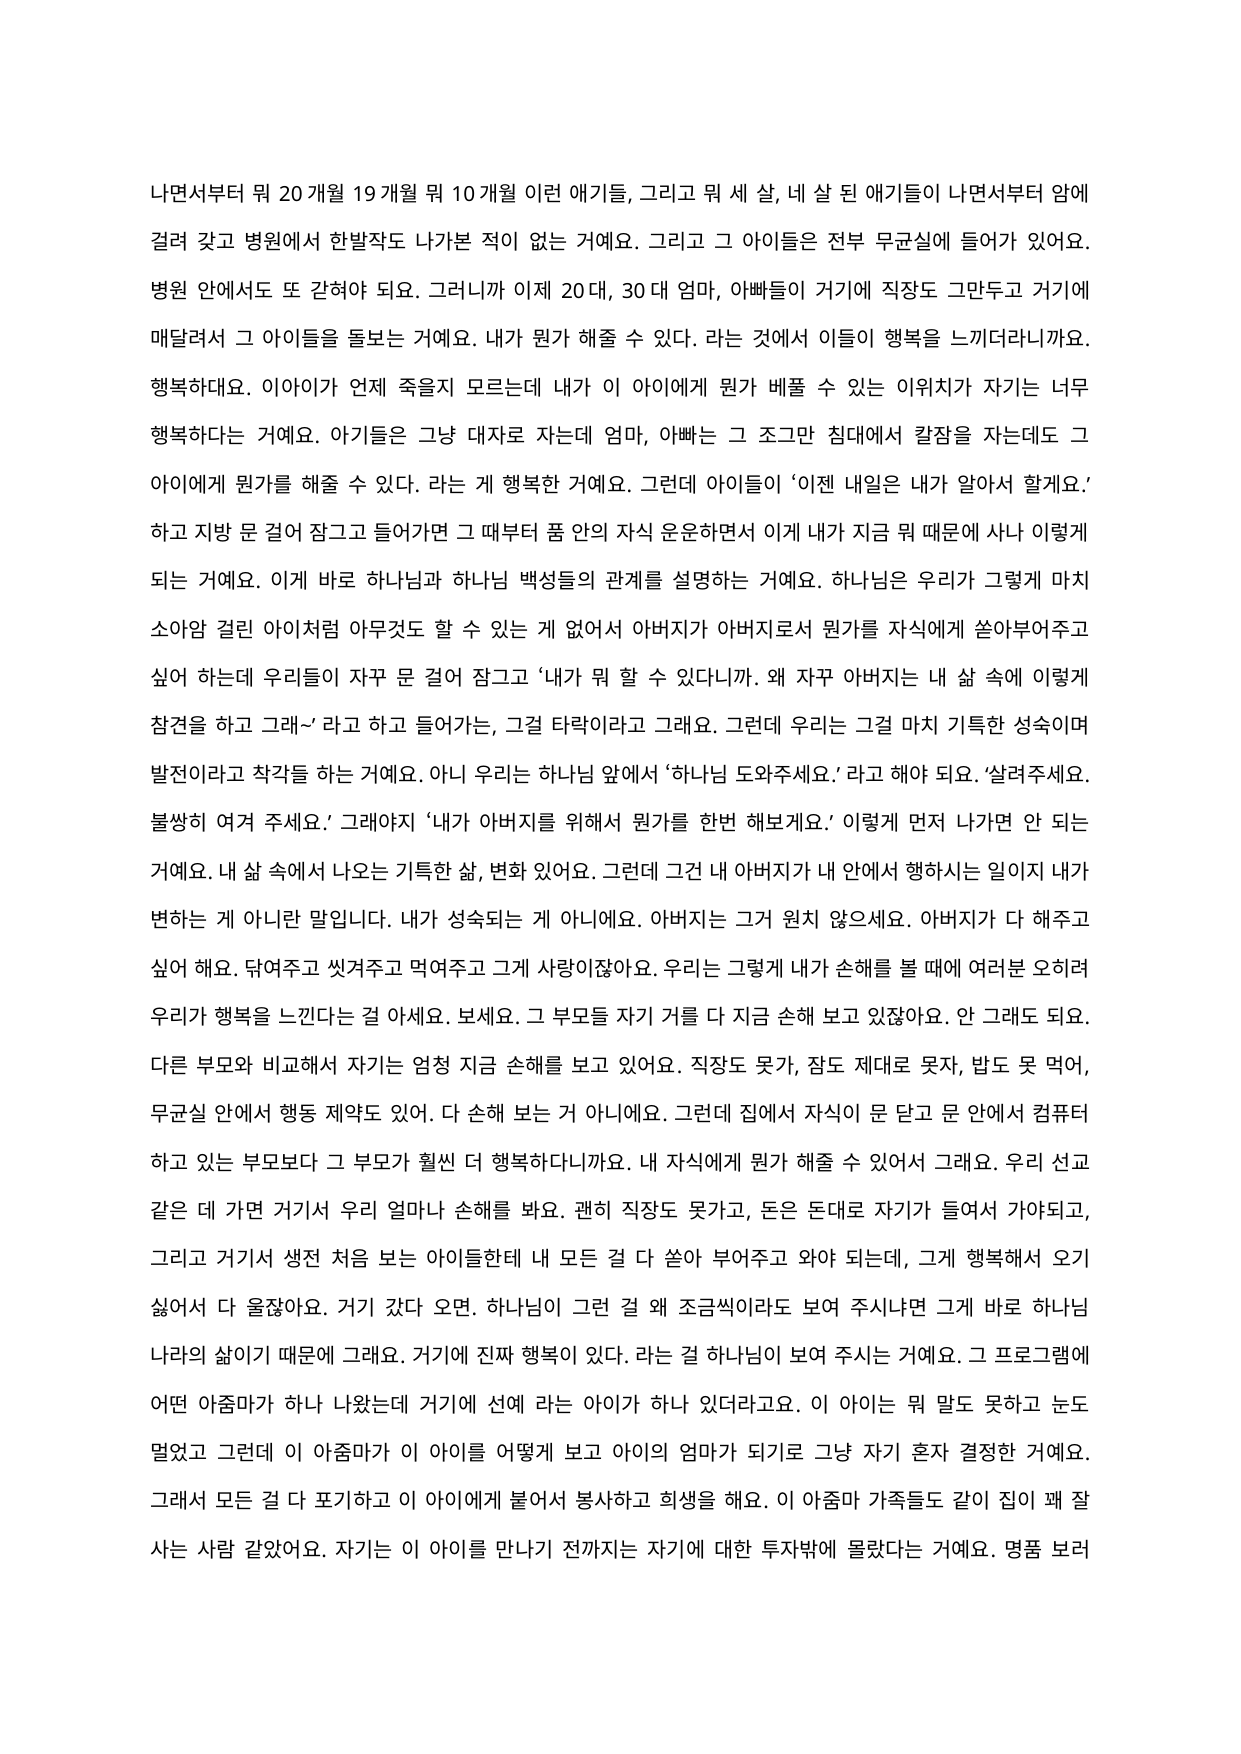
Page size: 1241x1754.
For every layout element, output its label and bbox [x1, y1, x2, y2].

text [150, 177, 1090, 1563]
